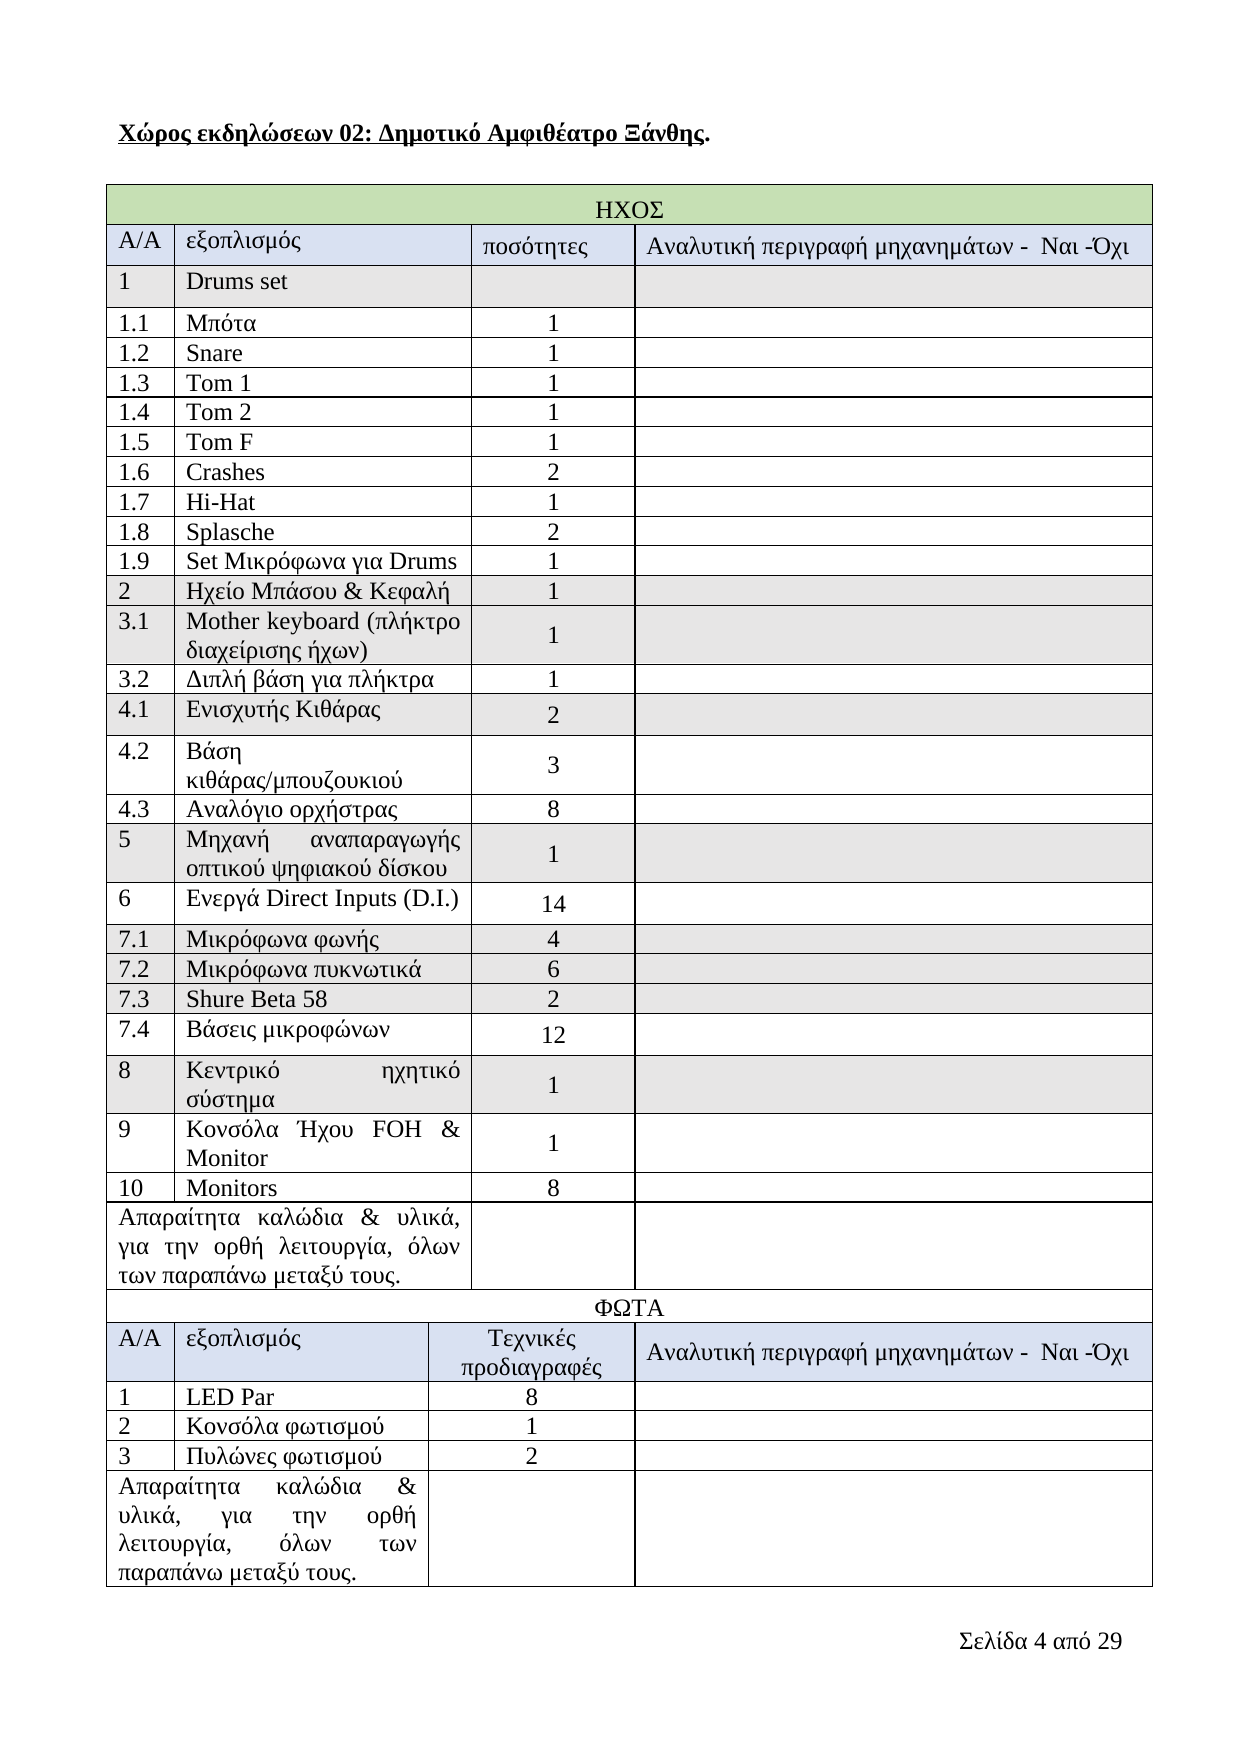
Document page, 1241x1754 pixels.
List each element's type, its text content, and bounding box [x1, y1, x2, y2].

table_cell [636, 1114, 1152, 1172]
table_cell 8 [472, 1173, 634, 1201]
table_cell 5 [107, 824, 174, 882]
table_cell Μπότα [175, 308, 471, 337]
table_cell ποσότητες [472, 225, 634, 265]
table_cell 1 [472, 1056, 634, 1113]
table_cell 8 [429, 1382, 634, 1410]
table_cell Ηχείο Μπάσου & Κεφαλή [175, 576, 471, 605]
table_cell Μother keyboard (πλήκτρο διαχείρισης ήχων) [175, 606, 471, 663]
table_cell Tom 1 [175, 368, 471, 396]
table_cell [636, 824, 1152, 882]
table_cell [636, 1056, 1152, 1113]
table_cell Drums set [175, 266, 471, 307]
table_cell 14 [472, 883, 634, 923]
table_cell [636, 984, 1152, 1013]
table_cell [636, 1173, 1152, 1201]
table_cell 3 [107, 1441, 174, 1470]
table_cell Μηχανή αναπαραγωγής οπτικού ψηφιακού δίσκου [175, 824, 471, 882]
table_cell 1.4 [107, 398, 174, 426]
table_cell 1 [472, 1114, 634, 1172]
table_cell 1 [472, 368, 634, 396]
table_cell [636, 427, 1152, 456]
table_cell Μικρόφωνα πυκνωτικά [175, 954, 471, 983]
table_cell 8 [472, 795, 634, 823]
table_cell 1.9 [107, 546, 174, 575]
table_cell 9 [107, 1114, 174, 1172]
table_cell [472, 1203, 634, 1289]
table_cell Snare [175, 338, 471, 367]
table_cell 8 [107, 1056, 174, 1113]
table_cell [636, 1471, 1152, 1586]
table_cell 1 [472, 606, 634, 663]
table_cell [636, 266, 1152, 307]
table_cell Hi-Hat [175, 487, 471, 516]
table_cell 6 [472, 954, 634, 983]
table_cell 3.2 [107, 665, 174, 693]
table_cell 1 [472, 398, 634, 426]
table_cell Πυλώνες φωτισμού [175, 1441, 428, 1470]
table_cell 7.2 [107, 954, 174, 983]
table_cell 2 [472, 984, 634, 1013]
table_cell Monitors [175, 1173, 471, 1201]
table_cell [636, 925, 1152, 953]
table_cell 2 [472, 457, 634, 486]
table_cell [636, 368, 1152, 396]
table_cell 1.1 [107, 308, 174, 337]
table_cell Τεχνικές προδιαγραφές [429, 1323, 634, 1381]
table_cell Απαραίτητα καλώδια & υλικά, για την ορθή λειτουργία, όλων των παραπάνω μεταξύ τους. [107, 1203, 471, 1289]
table_cell 1 [472, 824, 634, 882]
table_cell 2 [472, 694, 634, 735]
table_cell 1 [472, 487, 634, 516]
table_cell 1 [472, 427, 634, 456]
table_cell 1.7 [107, 487, 174, 516]
table_cell 6 [107, 883, 174, 923]
table_cell Βάσεις μικροφώνων [175, 1014, 471, 1054]
table_cell [636, 665, 1152, 693]
table_cell [636, 736, 1152, 793]
table_cell 7.4 [107, 1014, 174, 1054]
table_cell 2 [429, 1441, 634, 1470]
table_cell 10 [107, 1173, 174, 1201]
table_cell [429, 1471, 634, 1586]
table_cell [636, 1014, 1152, 1054]
table_cell 2 [472, 517, 634, 545]
table_cell 7.1 [107, 925, 174, 953]
table_cell εξοπλισμός [175, 1323, 428, 1381]
table_cell Απαραίτητα καλώδια & υλικά, για την ορθή λειτουργία, όλων των παραπάνω μεταξύ τους. [107, 1471, 428, 1586]
table_cell [636, 457, 1152, 486]
table_cell [636, 398, 1152, 426]
table_cell [636, 1411, 1152, 1440]
table_cell LED Par [175, 1382, 428, 1410]
table_cell 1 [472, 546, 634, 575]
table_cell ΦΩΤΑ [107, 1290, 1152, 1322]
table_cell 1.2 [107, 338, 174, 367]
table_cell 1.6 [107, 457, 174, 486]
table_cell [636, 576, 1152, 605]
table_cell Αναλυτική περιγραφή μηχανημάτων - Ναι -Όχι [636, 225, 1152, 265]
table_cell [636, 487, 1152, 516]
table_cell 4.1 [107, 694, 174, 735]
table_cell Κεντρικό ηχητικό σύστημα [175, 1056, 471, 1113]
table_cell 1 [107, 1382, 174, 1410]
table_cell [636, 1441, 1152, 1470]
table_cell Κονσόλα Ήχου FΟΗ & Monitor [175, 1114, 471, 1172]
table_cell 3.1 [107, 606, 174, 663]
table_cell [636, 883, 1152, 923]
table_cell 1 [472, 338, 634, 367]
table_cell Splasche [175, 517, 471, 545]
table_cell 7.3 [107, 984, 174, 1013]
table_cell 1 [472, 665, 634, 693]
table_cell Μικρόφωνα φωνής [175, 925, 471, 953]
table_cell 4.3 [107, 795, 174, 823]
table_cell 2 [107, 1411, 174, 1440]
table_cell Α/Α [107, 225, 174, 265]
table_cell 4.2 [107, 736, 174, 793]
table_cell [636, 546, 1152, 575]
table_cell 1 [107, 266, 174, 307]
table_cell [636, 1382, 1152, 1410]
table_cell [636, 338, 1152, 367]
text Χώρος εκδηλώσεων 02: Δημοτικό Αμφιθέατρο Ξάνθης. [118, 118, 1122, 147]
table_cell [636, 606, 1152, 663]
table_cell Ενεργά Direct Inputs (D.I.) [175, 883, 471, 923]
table_cell Tom 2 [175, 398, 471, 426]
table_cell [636, 795, 1152, 823]
table_cell 3 [472, 736, 634, 793]
table_cell [636, 954, 1152, 983]
table_cell Set Μικρόφωνα για Drums [175, 546, 471, 575]
table_cell [636, 308, 1152, 337]
table_cell 1 [472, 576, 634, 605]
table_cell 2 [107, 576, 174, 605]
table_cell 4 [472, 925, 634, 953]
table_cell 1.8 [107, 517, 174, 545]
table_cell Βάση κιθάρας/μπουζουκιού [175, 736, 471, 793]
table_cell Crashes [175, 457, 471, 486]
table_cell 1.5 [107, 427, 174, 456]
table_cell Α/Α [107, 1323, 174, 1381]
table_cell [472, 266, 634, 307]
table_cell Διπλή βάση για πλήκτρα [175, 665, 471, 693]
table_cell [636, 1203, 1152, 1289]
table_header ΗΧΟΣ [107, 185, 1152, 224]
table_cell [636, 694, 1152, 735]
table_cell 12 [472, 1014, 634, 1054]
table_cell Tom F [175, 427, 471, 456]
table_cell 1.3 [107, 368, 174, 396]
table_cell εξοπλισμός [175, 225, 471, 265]
table_cell Ενισχυτής Κιθάρας [175, 694, 471, 735]
table_cell 1 [472, 308, 634, 337]
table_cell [636, 1323, 1152, 1381]
table_cell Αναλόγιο ορχήστρας [175, 795, 471, 823]
table_cell Κονσόλα φωτισμού [175, 1411, 428, 1440]
table_cell 1 [429, 1411, 634, 1440]
table_cell Shure Beta 58 [175, 984, 471, 1013]
table_cell [636, 517, 1152, 545]
